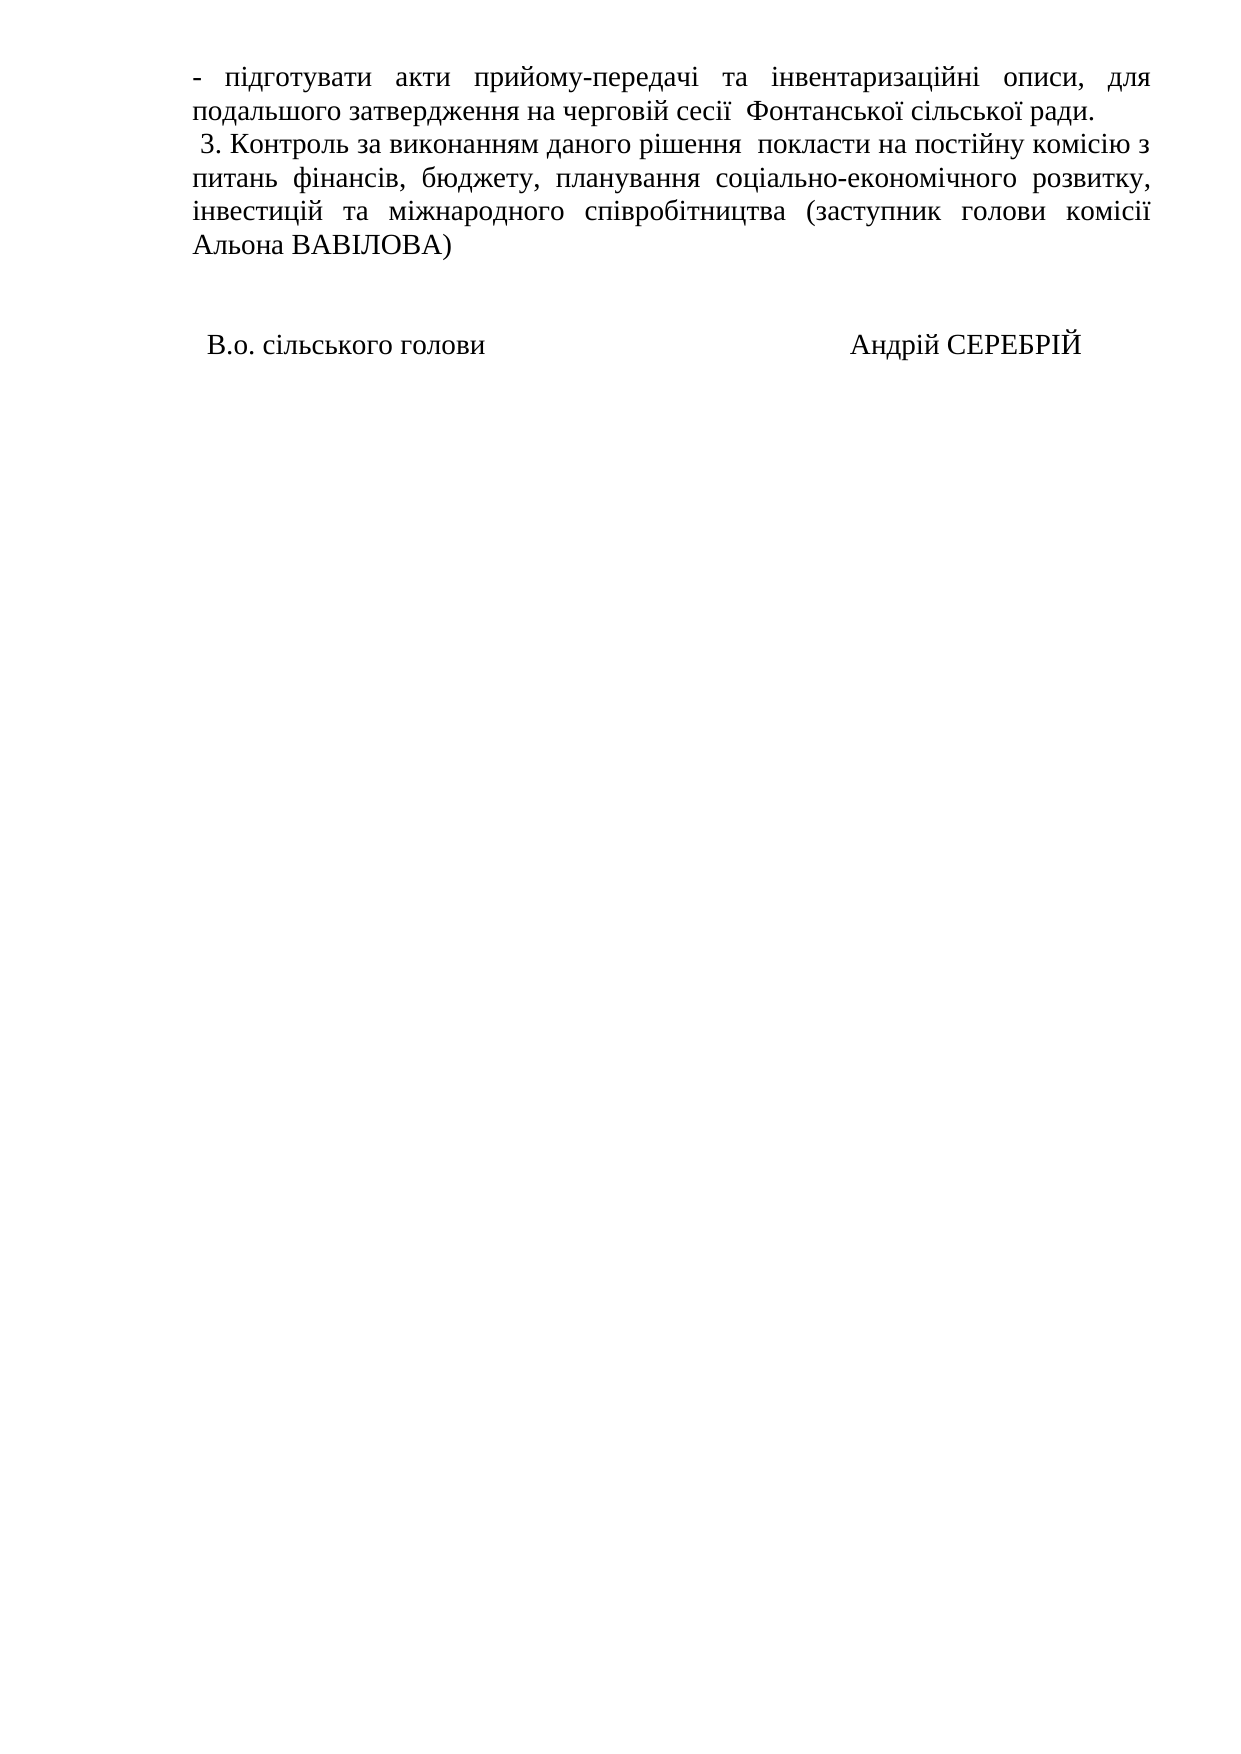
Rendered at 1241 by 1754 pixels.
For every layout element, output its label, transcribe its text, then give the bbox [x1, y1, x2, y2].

text - підготувати акти прийому-передачі та інвентаризаційні описи, для подальшого затвердження на черговій сесії Фонтанської сільської ради. [192, 59, 1152, 126]
text 3. Контроль за виконанням даного рішення покласти на постійну комісію з питань фінансів, бюджету, планування соціально-економічного розвитку, інвестицій та міжнародного співробітництва (заступник голови комісії Альона ВАВІЛОВА) [192, 126, 1152, 260]
text В.о. сільського голови Андрій СЕРЕБРІЙ [192, 327, 1167, 361]
